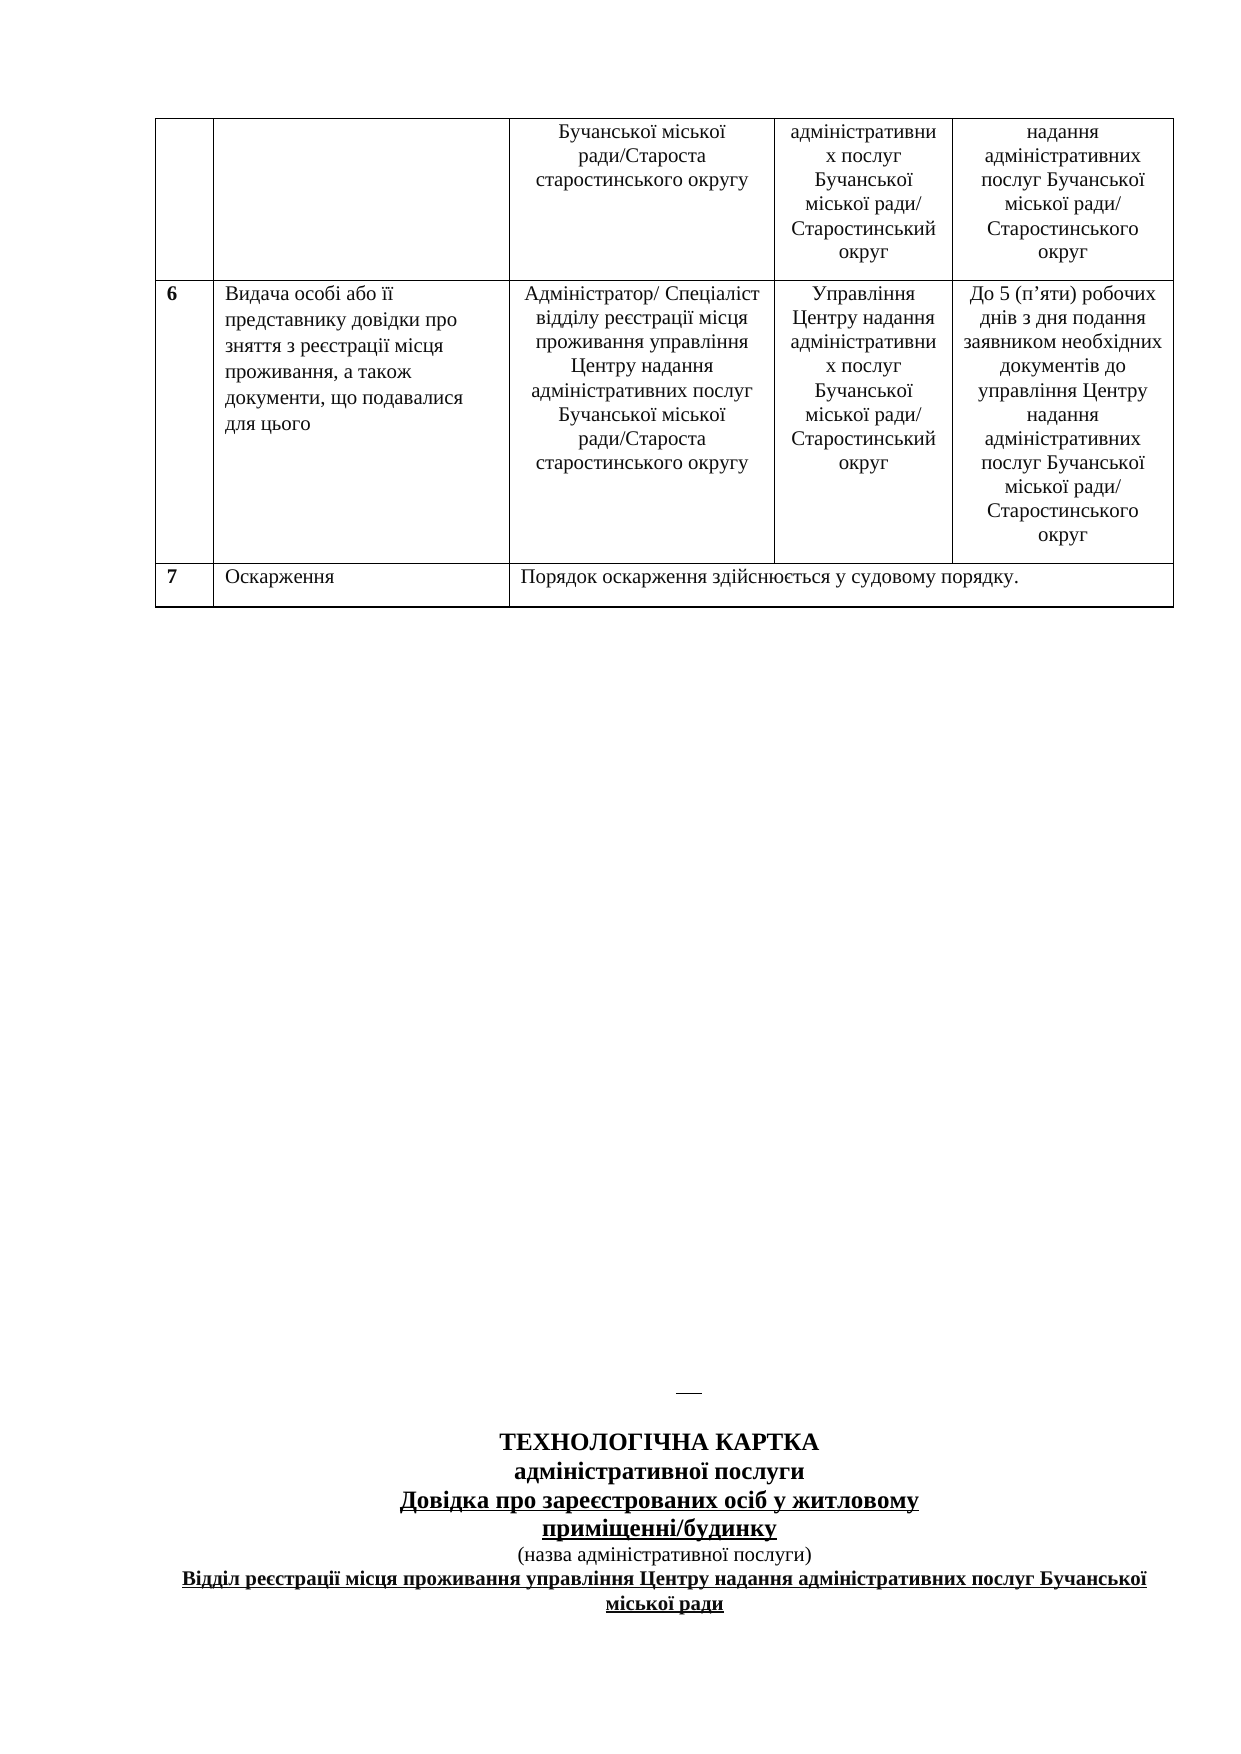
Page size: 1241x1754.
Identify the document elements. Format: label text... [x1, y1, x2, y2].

table_cell Порядок оскарження здійснюється у судовому порядку. [510, 564, 1173, 606]
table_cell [775, 119, 952, 280]
text Довідка про зареєстрованих осіб у житловому приміщенні/будинку [354, 1485, 964, 1542]
text ТЕХНОЛОГІЧНА КАРТКА [354, 1427, 964, 1456]
text адміністративної послуги [354, 1456, 964, 1485]
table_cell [953, 119, 1173, 280]
text (назва адміністративної послуги) [177, 1542, 1152, 1566]
table_cell 5 [156, 119, 213, 280]
table_cell 7 [156, 564, 213, 606]
text о 8 [650, 1372, 1181, 1396]
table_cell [214, 119, 509, 280]
text Відділ реєстрації місця проживання управління Центру надання адміністративних послуг Бучанської міської ради [177, 1566, 1152, 1614]
table_cell Оскарження [214, 564, 509, 606]
table_cell Управління Центру надання адміністративних послуг Бучанської міської ради/ Старостинський округ [775, 281, 952, 563]
table_cell 6 [156, 281, 213, 563]
table_cell Видача особі або її представнику довідки про зняття з реєстрації місця проживання, а також документи, що подавалися для цього [214, 281, 509, 563]
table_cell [510, 119, 774, 280]
